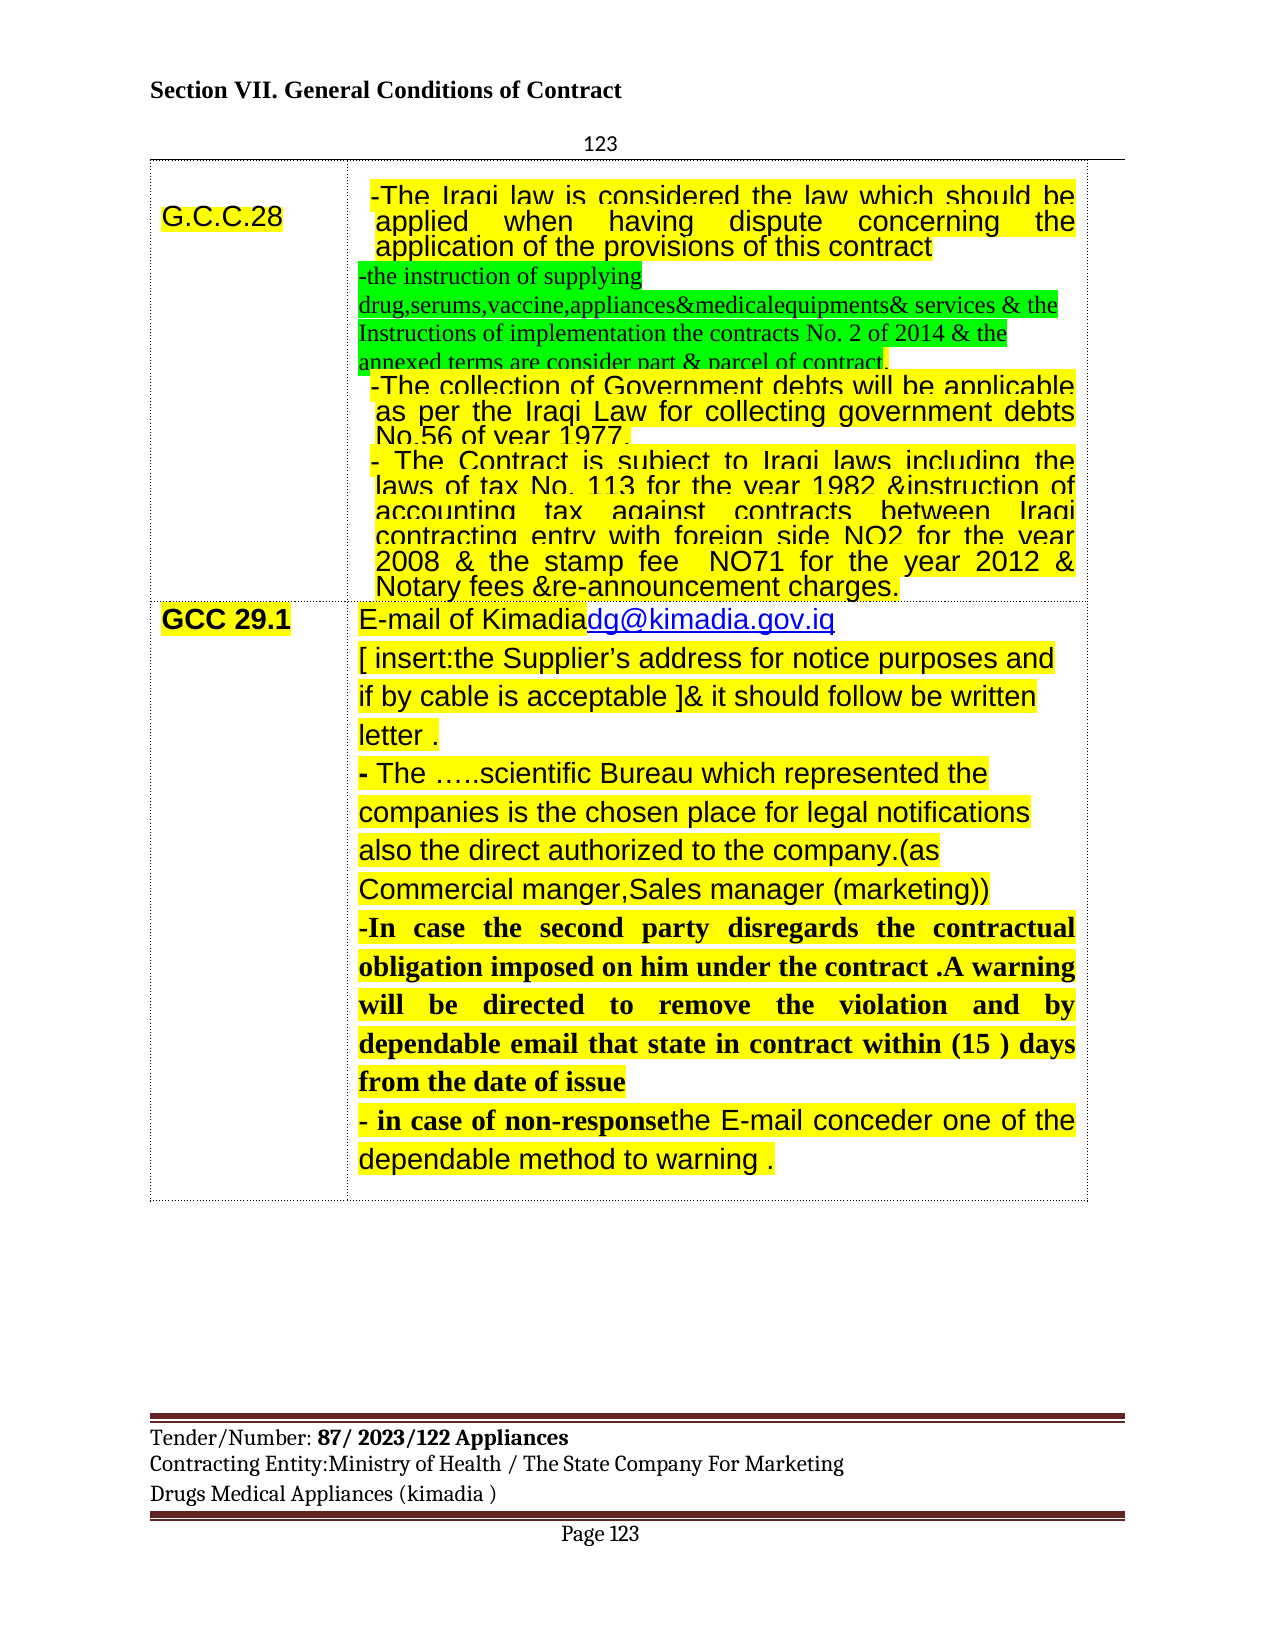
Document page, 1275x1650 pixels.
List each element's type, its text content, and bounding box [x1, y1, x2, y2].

table_cell -The Iraqi law is considered the law which should be applied when having dispute concerning the application of the provisions of this contract -the instruction of supplying drug,serums,vaccine,appliances&medicalequipments& services & the Instructions of implementation the contracts No. 2 of 2014 & the annexed terms are consider part & parcel of contract. -The collection of Government debts will be applicable as per the Iraqi Law for collecting government debts No.56 of year 1977. - The Contract is subject to Iraqi laws including the laws of tax No. 113 for the year 1982 &instruction of accounting tax against contracts between Iraqi contracting entry with foreign side NO2 for the year 2008 & the stamp fee NO71 for the year 2012 & Notary fees &re-announcement charges. [347, 160, 1088, 601]
table_cell GCC 29.1 [150, 601, 347, 1200]
table_cell E-mail of Kimadiadg@kimadia.gov.iq [ insert:the Supplier’s address for notice purposes and if by cable is acceptable ]& it should follow be written letter . - The …..scientific Bureau which represented the companies is the chosen place for legal notifications also the direct authorized to the company.(as Commercial manger,Sales manager (marketing)) -In case the second party disregards the contractual obligation imposed on him under the contract .A warning will be directed to remove the violation and by dependable email that state in contract within (15 ) days from the date of issue - in case of non-responsethe E-mail conceder one of the dependable method to warning . [347, 601, 1088, 1200]
table_cell G.C.C.28 [150, 160, 347, 601]
